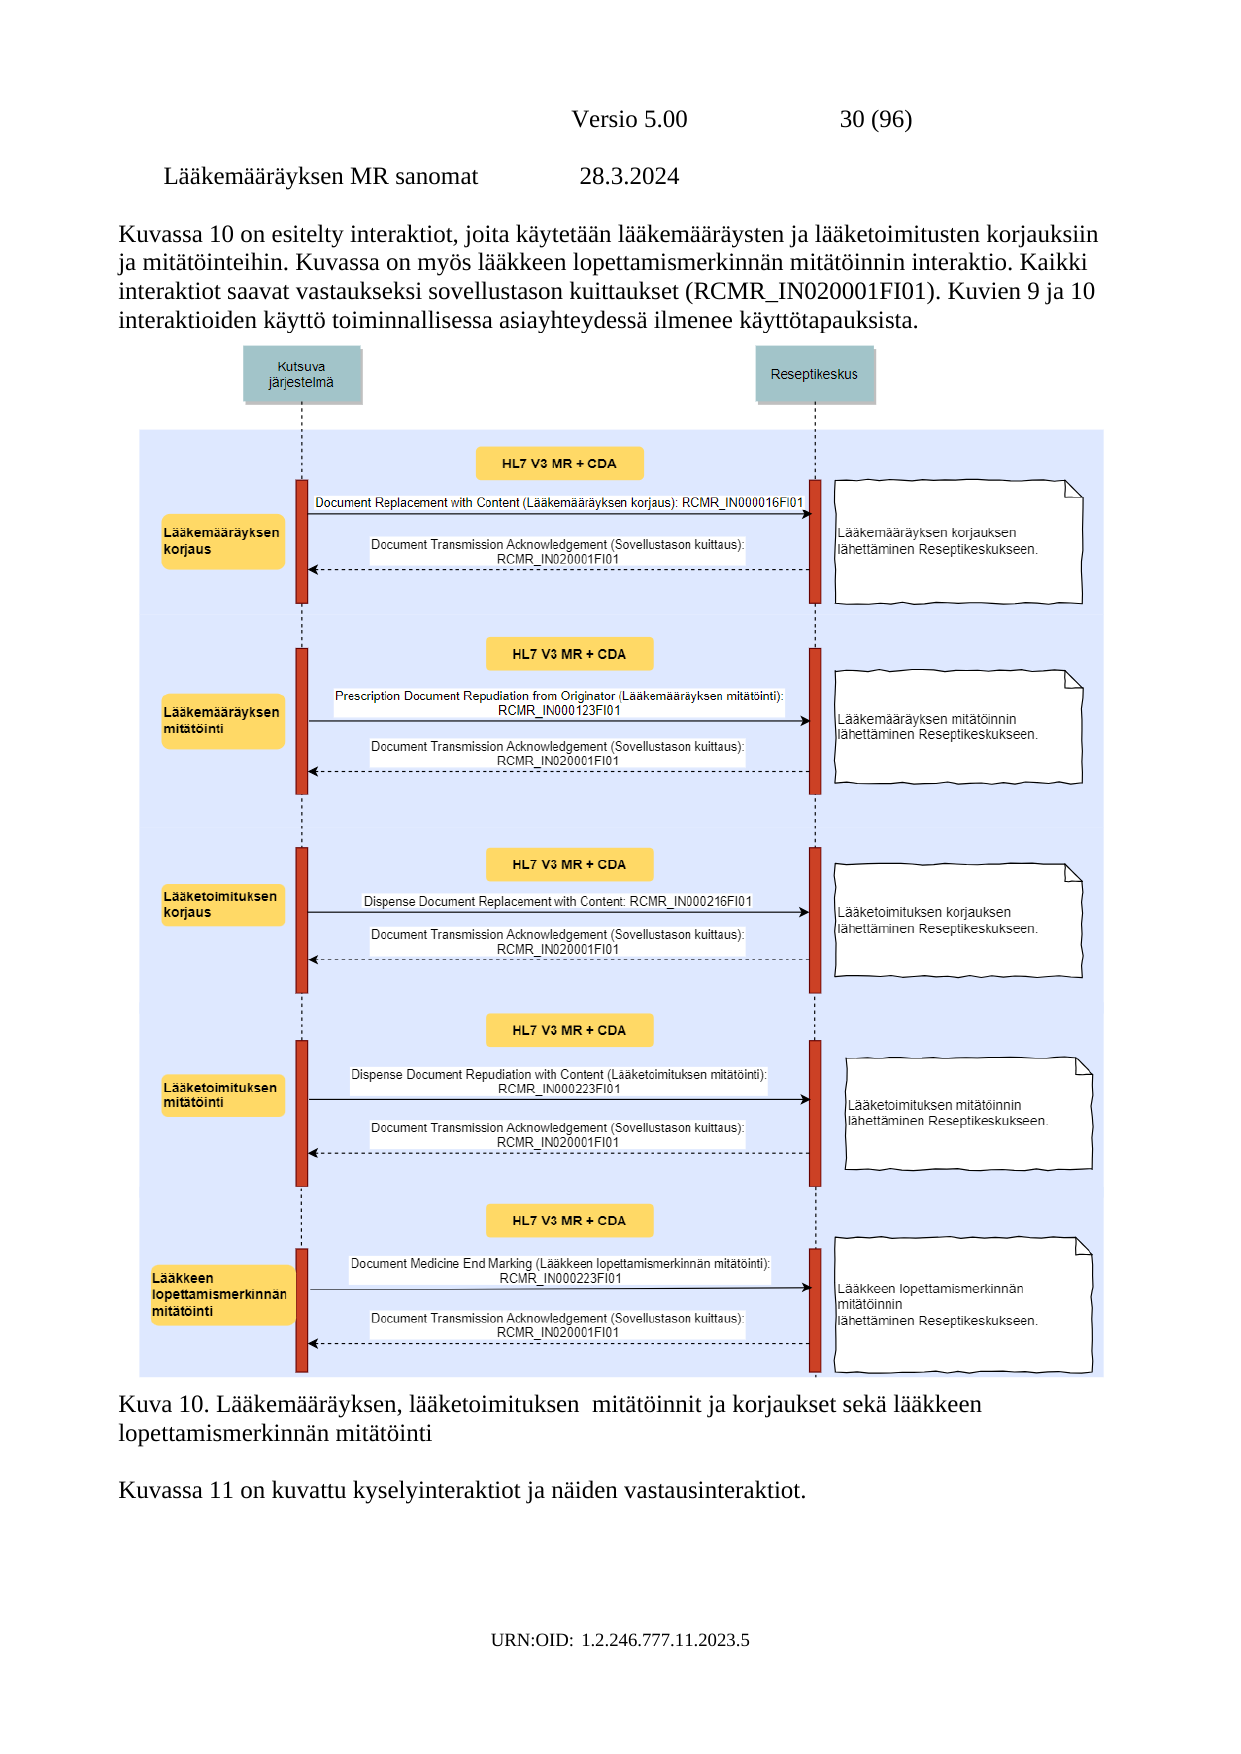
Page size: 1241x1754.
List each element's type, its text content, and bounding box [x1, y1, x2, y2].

text Kuvassa 11 on kuvattu kyselyinteraktiot ja näiden vastausinteraktiot. [118, 1475, 1122, 1504]
text Kuvassa 10 on esitelty interaktiot, joita käytetään lääkemääräysten ja lääketoimitusten korjauksiin ja mitätöinteihin. Kuvassa on myös lääkkeen lopettamismerkinnän mitätöinnin interaktio. Kaikki interaktiot saavat vastaukseksi sovellustason kuittaukset (RCMR_IN020001FI01). Kuvien 9 ja 10 interaktioiden käyttö toiminnallisessa asiayhteydessä ilmenee käyttötapauksista. [118, 219, 1122, 333]
picture [118, 333, 1123, 1389]
text Kuva 10. Lääkemääräyksen, lääketoimituksen mitätöinnit ja korjaukset sekä lääkkeen lopettamismerkinnän mitätöinti [118, 1389, 1122, 1447]
